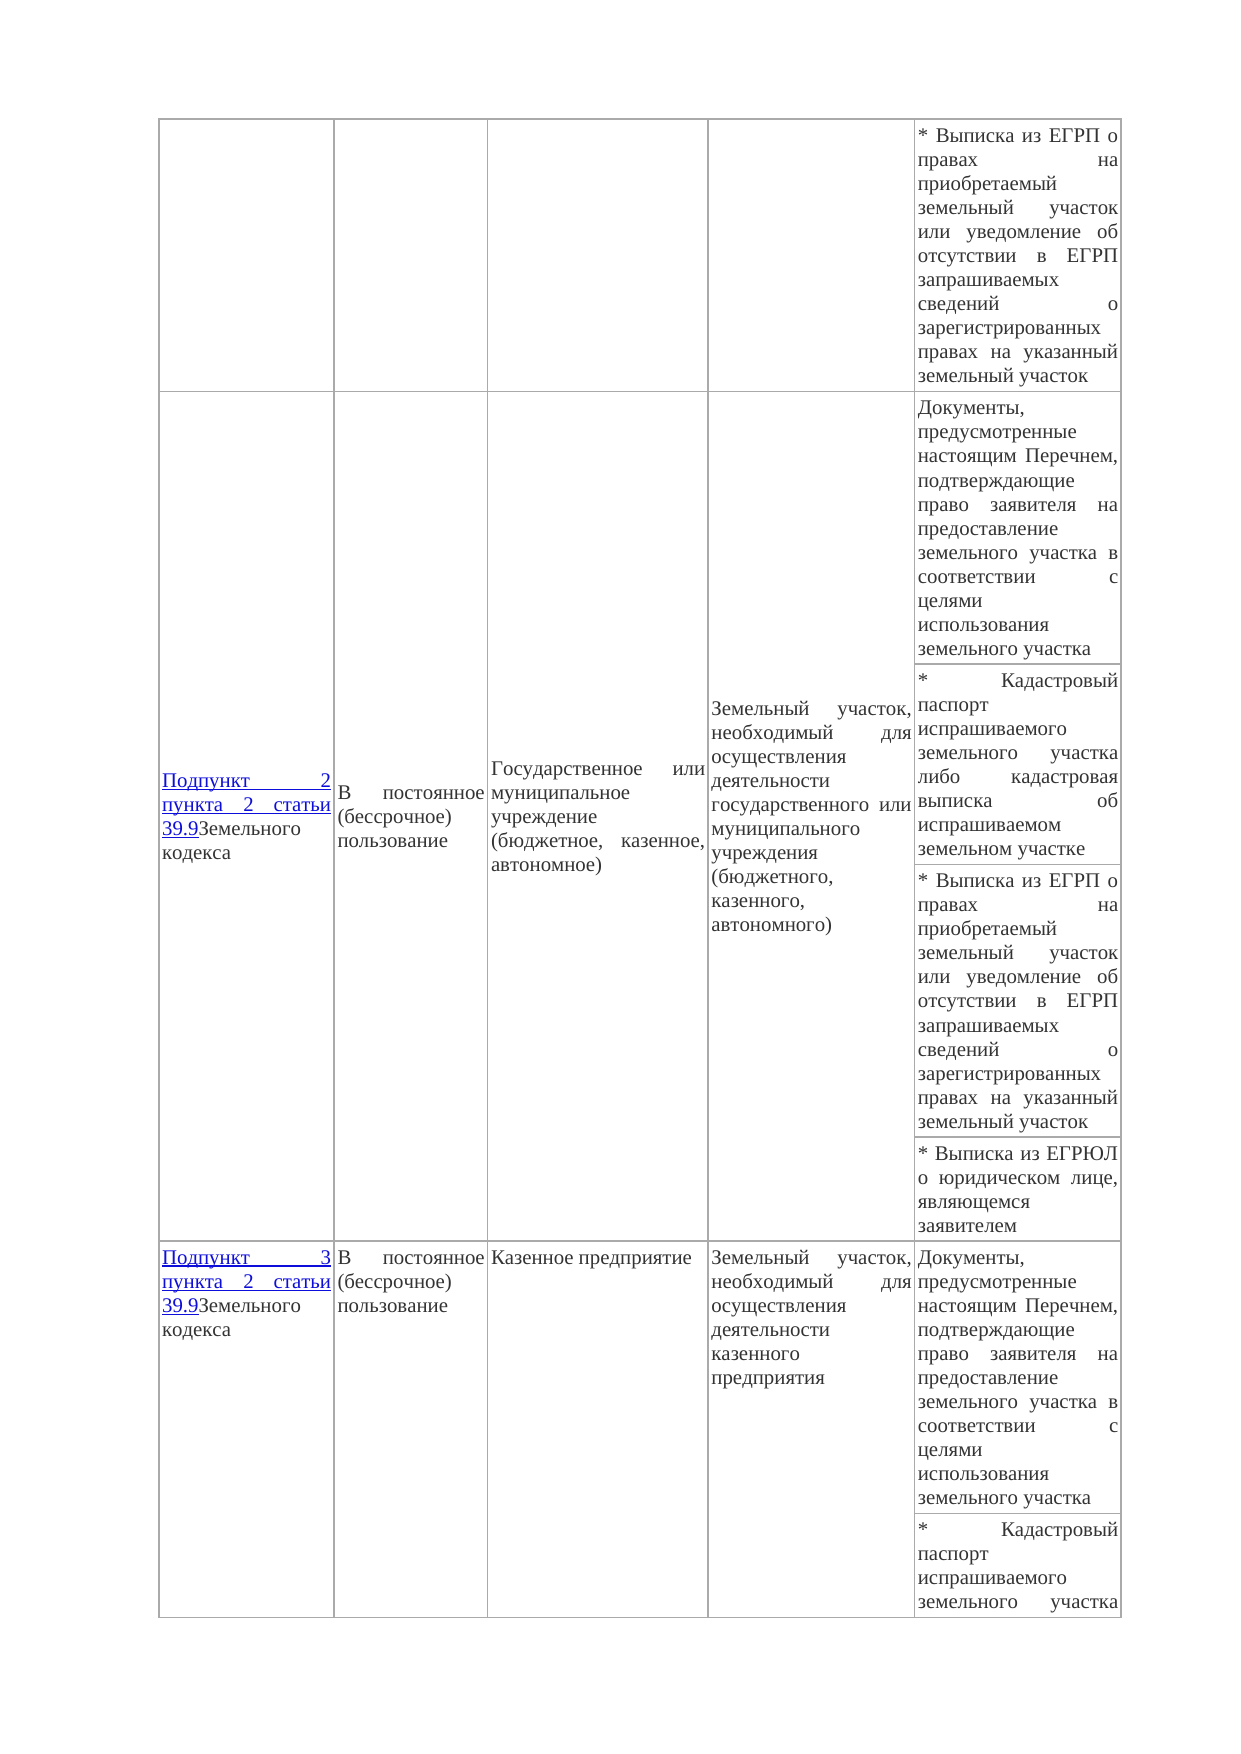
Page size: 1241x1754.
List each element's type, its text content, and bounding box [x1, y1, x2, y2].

table_cell * Выписка из ЕГРП о правах на приобретаемый земельный участок или уведомление об отсутствии в ЕГРП запрашиваемых сведений о зарегистрированных правах на указанный земельный участок [915, 120, 1120, 391]
table_cell * Кадастровый паспорт испрашиваемого земельного участка либо кадастровая выписка об испрашиваемом земельном участке [915, 665, 1120, 863]
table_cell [915, 1514, 1120, 1617]
table_cell Государственное или муниципальное учреждение (бюджетное, казенное, автономное) [488, 392, 707, 1240]
table_cell Подпункт 2 пункта 2 статьи 39.9Земельного кодекса [160, 392, 333, 1240]
table_cell Земельный участок, необходимый для осуществления деятельности государственного или муниципального учреждения (бюджетного, казенного, автономного) [709, 392, 914, 1240]
table_cell В постоянное (бессрочное) пользование [335, 1242, 487, 1617]
table_cell Земельный участок, необходимый для осуществления деятельности казенного предприятия [709, 1242, 914, 1617]
table_cell * Выписка из ЕГРЮЛ о юридическом лице, являющемся заявителем [915, 1138, 1120, 1240]
table_cell В постоянное (бессрочное) пользование [335, 392, 487, 1240]
table_cell * Выписка из ЕГРП о правах на приобретаемый земельный участок или уведомление об отсутствии в ЕГРП запрашиваемых сведений о зарегистрированных правах на указанный земельный участок [915, 865, 1120, 1136]
table_cell Казенное предприятие [488, 1242, 707, 1617]
table_cell Подпункт 3 пункта 2 статьи 39.9Земельного кодекса [160, 1242, 333, 1617]
